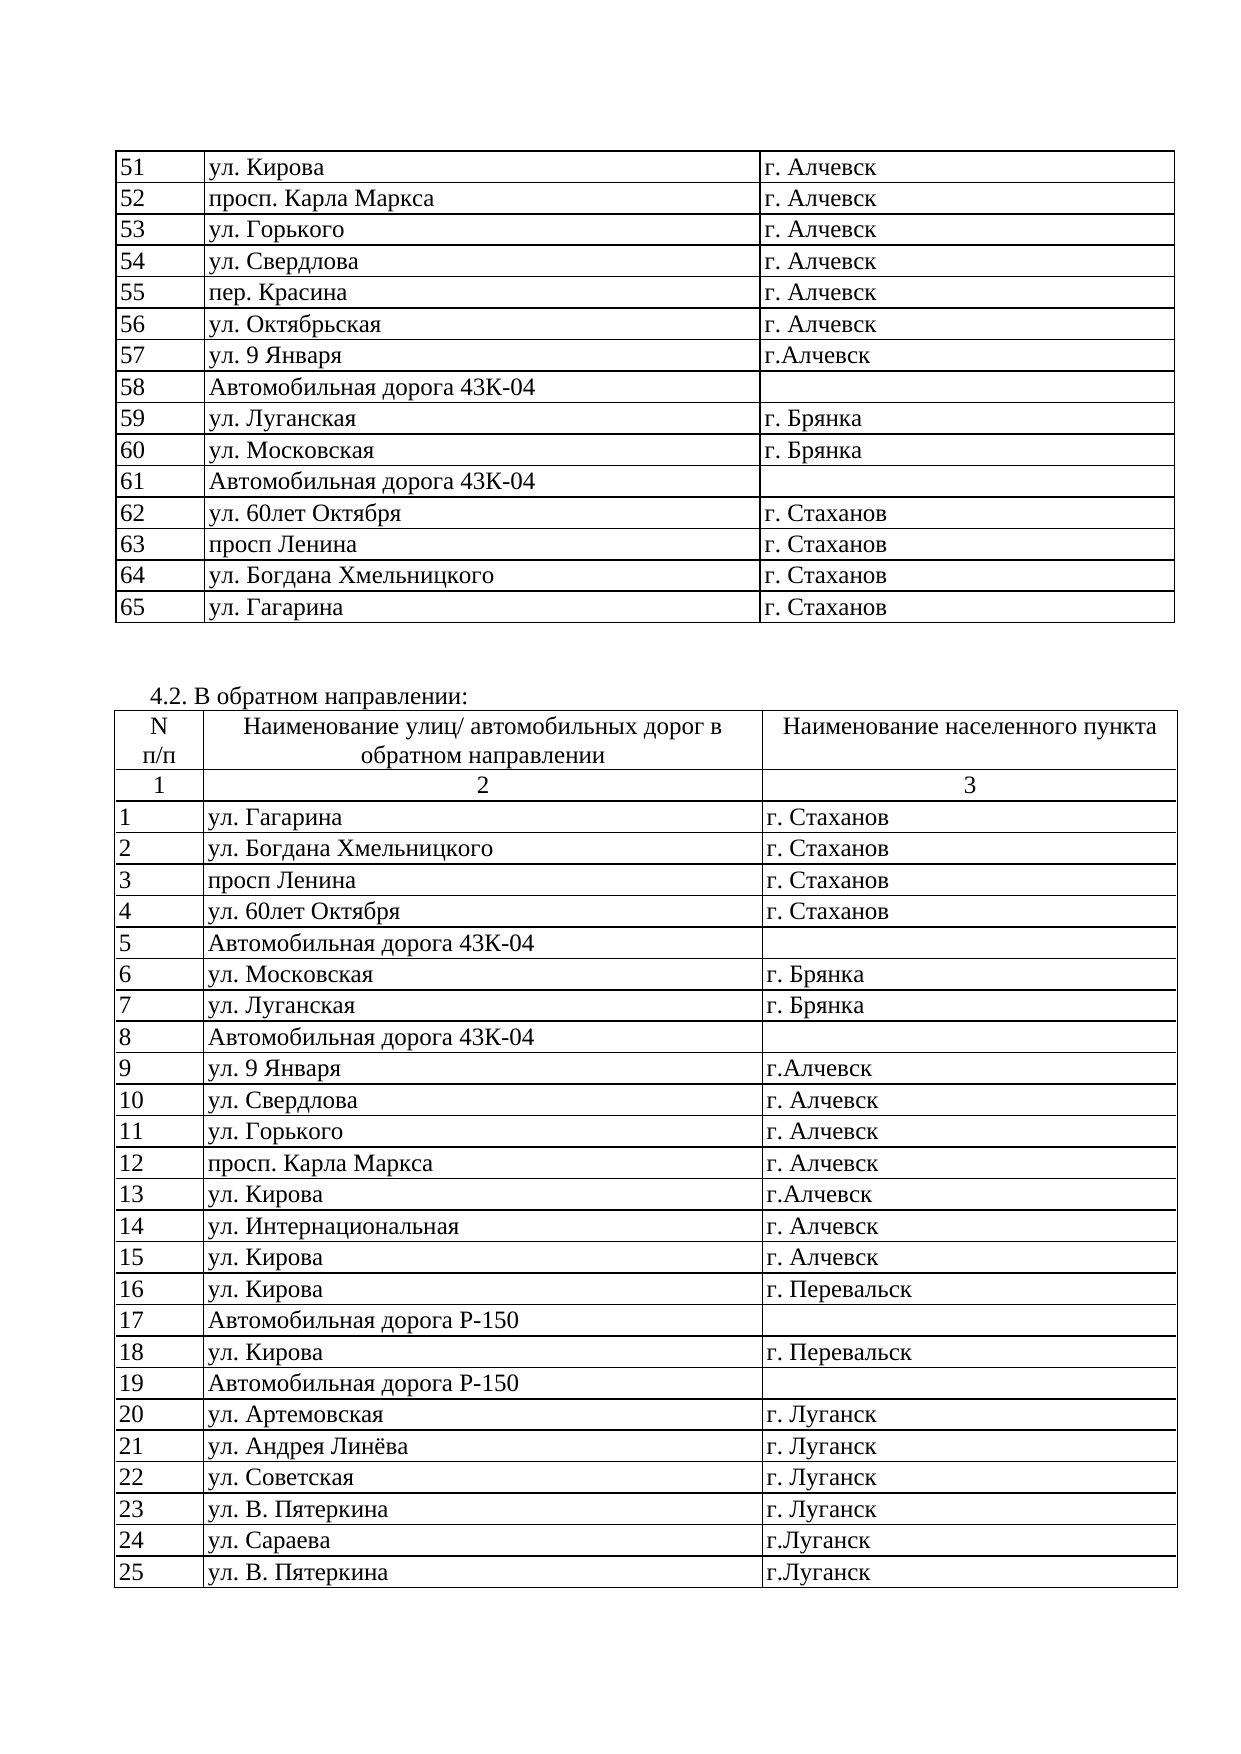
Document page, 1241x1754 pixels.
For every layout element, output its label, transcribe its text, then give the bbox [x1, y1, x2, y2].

table_cell 63 [117, 529, 204, 559]
table_cell г. Брянка [761, 403, 1174, 433]
table_cell г.Алчевск [761, 340, 1174, 370]
table_cell г. Луганск [763, 1492, 1177, 1524]
table_cell 13 [115, 1179, 203, 1209]
table_cell г. Алчевск [761, 309, 1174, 339]
table_cell 6 [115, 959, 203, 989]
table_cell ул. Сараева [204, 1525, 762, 1555]
table_cell г. Перевальск [763, 1272, 1177, 1303]
table_cell ул. Свердлова [205, 246, 759, 276]
table_cell ул. Кирова [205, 152, 759, 181]
table_cell Автомобильная дорога Р-150 [204, 1368, 762, 1398]
table_cell ул. Кирова [204, 1337, 762, 1366]
table_cell 5 [115, 927, 203, 957]
table_cell Автомобильная дорога 43К-04 [205, 466, 759, 496]
table_cell 7 [115, 990, 203, 1020]
table_cell г. Алчевск [763, 1115, 1177, 1146]
table_cell 59 [117, 403, 204, 433]
table_cell г. Луганск [763, 1398, 1177, 1429]
table_cell ул. 60лет Октября [204, 896, 762, 926]
table_cell 15 [115, 1242, 203, 1272]
table_cell 64 [117, 561, 204, 590]
table_cell Автомобильная дорога 43К-04 [204, 1022, 762, 1052]
table_cell 22 [115, 1462, 203, 1492]
table_cell ул. Московская [204, 959, 762, 989]
table_cell г.Алчевск [763, 1178, 1177, 1209]
table_cell г. Луганск [763, 1429, 1177, 1461]
table_cell 56 [117, 309, 204, 339]
table_cell 2 [115, 833, 203, 863]
table_cell 11 [115, 1116, 203, 1146]
table_cell ул. Горького [204, 1116, 762, 1146]
table_cell г. Стаханов [761, 529, 1174, 559]
table_cell 57 [117, 340, 204, 370]
table_cell ул. Кирова [204, 1242, 762, 1272]
table_cell 1 [115, 801, 203, 832]
table_cell 54 [117, 246, 204, 276]
table_cell г. Стаханов [761, 561, 1174, 590]
table_cell ул. Горького [205, 215, 759, 244]
table_cell ул. Кирова [204, 1179, 762, 1209]
table_cell г. Алчевск [761, 152, 1174, 181]
table_cell ул. Советская [204, 1462, 762, 1492]
table_cell 2 [204, 770, 762, 800]
table_cell [763, 1304, 1177, 1335]
table_cell 3 [763, 769, 1177, 800]
table_cell г. Стаханов [761, 592, 1174, 622]
table_cell г. Брянка [761, 435, 1174, 464]
table_cell г. Алчевск [763, 1146, 1177, 1178]
table_cell Автомобильная дорога 43К-04 [205, 372, 759, 402]
table_cell 3 [115, 864, 203, 894]
table_cell г. Перевальск [763, 1335, 1177, 1366]
table_cell 4 [115, 896, 203, 926]
table_cell ул. Московская [205, 435, 759, 464]
table_cell просп. Карла Маркса [205, 183, 759, 213]
table_cell 19 [115, 1368, 203, 1398]
table_cell г. Стаханов [763, 895, 1177, 926]
table_cell ул. В. Пятеркина [204, 1494, 762, 1524]
table_cell 8 [115, 1021, 203, 1052]
table_cell 58 [117, 372, 204, 402]
table_cell 9 [115, 1053, 203, 1083]
table_cell Автомобильная дорога Р-150 [204, 1305, 762, 1335]
table_cell ул. 9 Января [204, 1053, 762, 1083]
table_cell г. Алчевск [763, 1209, 1177, 1241]
table_cell [763, 1366, 1177, 1398]
table_cell ул. Луганская [205, 403, 759, 433]
table_cell 61 [117, 466, 204, 496]
table_cell просп. Карла Маркса [204, 1148, 762, 1178]
text 4.2. В обратном направлении: [150, 681, 1090, 710]
table_cell ул. Свердлова [204, 1085, 762, 1115]
table_cell 52 [117, 183, 204, 213]
table_cell г. Стаханов [763, 800, 1177, 832]
table_cell 55 [117, 277, 204, 307]
table_cell г. Алчевск [763, 1083, 1177, 1115]
table_cell г. Алчевск [761, 183, 1174, 213]
table_cell 25 [115, 1556, 203, 1587]
table_cell ул. Луганская [204, 991, 762, 1020]
table_cell ул. Богдана Хмельницкого [205, 561, 759, 590]
table_cell г. Стаханов [763, 832, 1177, 863]
table_cell просп Ленина [205, 529, 759, 559]
table_cell г. Стаханов [761, 498, 1174, 527]
table_cell г. Алчевск [761, 215, 1174, 244]
table_cell просп Ленина [204, 865, 762, 894]
table_cell г. Стаханов [763, 863, 1177, 894]
table_cell [763, 1020, 1177, 1052]
table_cell [763, 926, 1177, 957]
table_cell 10 [115, 1084, 203, 1115]
table_header Наименование улиц/ автомобильных дорог в обратном направлении [204, 711, 762, 769]
table_header Наименование населенного пункта [763, 711, 1177, 769]
table_cell ул. В. Пятеркина [204, 1557, 762, 1587]
table_header N п/п [115, 711, 203, 769]
table_cell 24 [115, 1525, 203, 1555]
table_cell [761, 372, 1174, 402]
table_cell г.Луганск [763, 1555, 1177, 1587]
table_cell ул. Интернациональная [204, 1211, 762, 1241]
table_cell 16 [115, 1273, 203, 1303]
table_cell ул. Гагарина [205, 592, 759, 622]
table_cell г. Брянка [763, 958, 1177, 989]
table_cell 51 [117, 152, 204, 181]
table_cell ул. Артемовская [204, 1400, 762, 1429]
table_cell ул. Гагарина [204, 802, 762, 832]
table_cell 65 [117, 592, 204, 622]
table_cell г. Брянка [763, 989, 1177, 1020]
table_cell 60 [117, 435, 204, 464]
table_cell 62 [117, 498, 204, 527]
table_cell г. Алчевск [761, 246, 1174, 276]
table_cell ул. Кирова [204, 1274, 762, 1303]
table_cell пер. Красина [205, 277, 759, 307]
table_cell 12 [115, 1147, 203, 1178]
table_cell 21 [115, 1430, 203, 1461]
table_cell г.Луганск [763, 1524, 1177, 1555]
table_cell 14 [115, 1210, 203, 1241]
table_cell г. Алчевск [763, 1241, 1177, 1272]
table_cell ул. Богдана Хмельницкого [204, 833, 762, 863]
table_cell г. Алчевск [761, 277, 1174, 307]
table_cell [761, 466, 1174, 496]
table_cell ул. Октябрьская [205, 309, 759, 339]
table_cell 17 [115, 1305, 203, 1335]
table_cell Автомобильная дорога 43К-04 [204, 928, 762, 957]
table_cell 1 [115, 770, 203, 800]
table_cell 20 [115, 1399, 203, 1429]
table_cell г.Алчевск [763, 1052, 1177, 1083]
table_cell ул. 9 Января [205, 340, 759, 370]
table_cell 53 [117, 215, 204, 244]
table_cell 18 [115, 1336, 203, 1366]
table_cell 23 [115, 1493, 203, 1524]
table_cell ул. 60лет Октября [205, 498, 759, 527]
table_cell г. Луганск [763, 1461, 1177, 1492]
table_cell ул. Андрея Линёва [204, 1431, 762, 1461]
